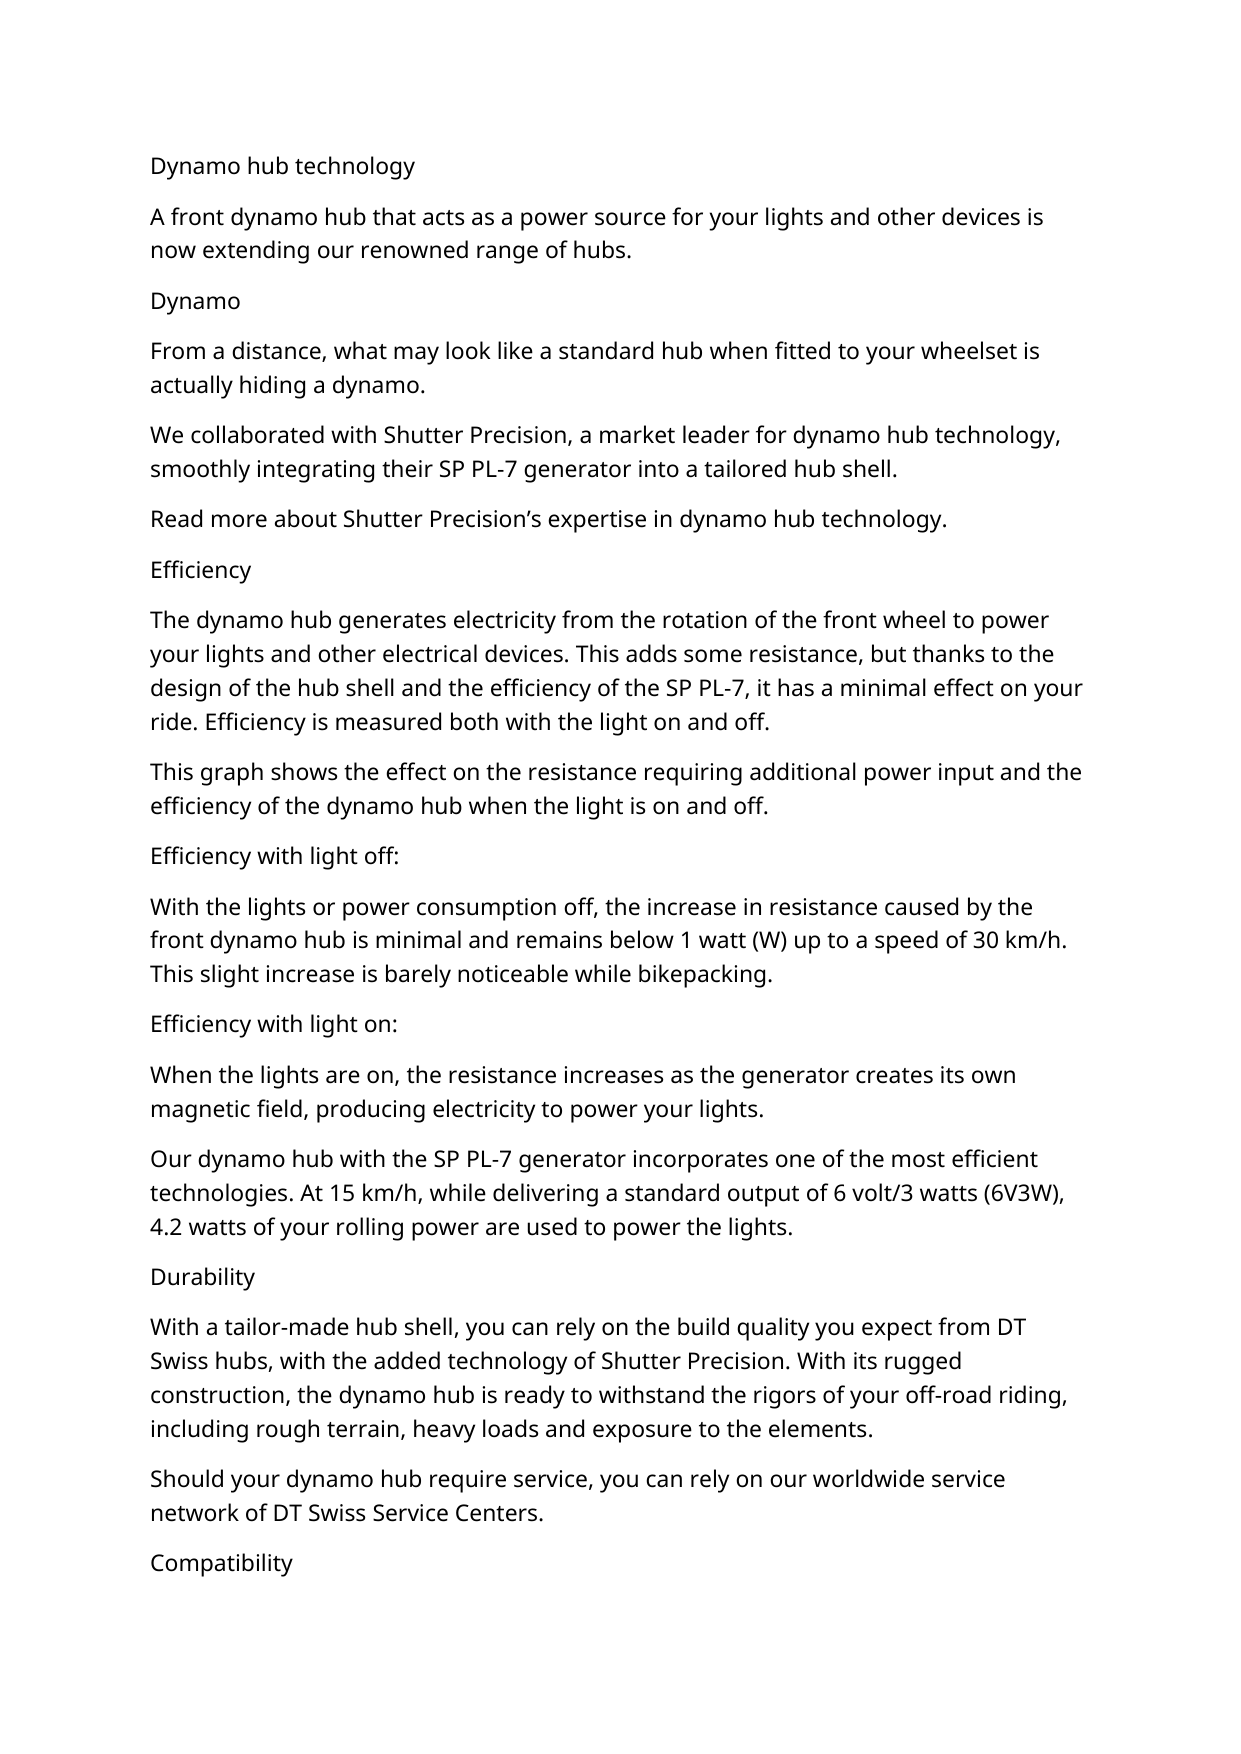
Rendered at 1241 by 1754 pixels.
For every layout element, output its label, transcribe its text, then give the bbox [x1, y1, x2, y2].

text With the lights or power consumption off, the increase in resistance caused by the front dynamo hub is minimal and remains below 1 watt (W) up to a speed of 30 km/h. This slight increase is barely noticeable while bikepacking. [150, 890, 1090, 989]
text Efficiency [150, 554, 1090, 585]
text Our dynamo hub with the SP PL-7 generator incorporates one of the most efficient technologies. At 15 km/h, while delivering a standard output of 6 volt/3 watts (6V3W), 4.2 watts of your rolling power are used to power the lights. [150, 1143, 1090, 1242]
text Read more about Shutter Precision’s expertise in dynamo hub technology. [150, 503, 1090, 534]
text We collaborated with Shutter Precision, a market leader for dynamo hub technology, smoothly integrating their SP PL-7 generator into a tailored hub shell. [150, 419, 1090, 484]
text Durability [150, 1261, 1090, 1292]
text Efficiency with light off: [150, 840, 1090, 871]
text From a distance, what may look like a standard hub when fitted to your wheelset is actually hiding a dynamo. [150, 335, 1090, 400]
text Should your dynamo hub require service, you can rely on our worldwide service network of DT Swiss Service Centers. [150, 1463, 1090, 1528]
text This graph shows the effect on the resistance requiring additional power input and the efficiency of the dynamo hub when the light is on and off. [150, 756, 1090, 821]
text When the lights are on, the resistance increases as the generator creates its own magnetic field, producing electricity to power your lights. [150, 1059, 1090, 1124]
text Dynamo hub technology [150, 150, 1090, 181]
text A front dynamo hub that acts as a power source for your lights and other devices is now extending our renowned range of hubs. [150, 200, 1090, 265]
text Dynamo [150, 284, 1090, 316]
text With a tailor-made hub shell, you can rely on the build quality you expect from DT Swiss hubs, with the added technology of Shutter Precision. With its rugged construction, the dynamo hub is ready to withstand the rigors of your off-road riding, including rough terrain, heavy loads and exposure to the elements. [150, 1311, 1090, 1444]
text The dynamo hub generates electricity from the rotation of the front wheel to power your lights and other electrical devices. This adds some resistance, but thanks to the design of the hub shell and the efficiency of the SP PL-7, it has a minimal effect on your ride. Efficiency is measured both with the light on and off. [150, 604, 1090, 737]
text Compatibility [150, 1547, 1090, 1578]
text Efficiency with light on: [150, 1008, 1090, 1039]
